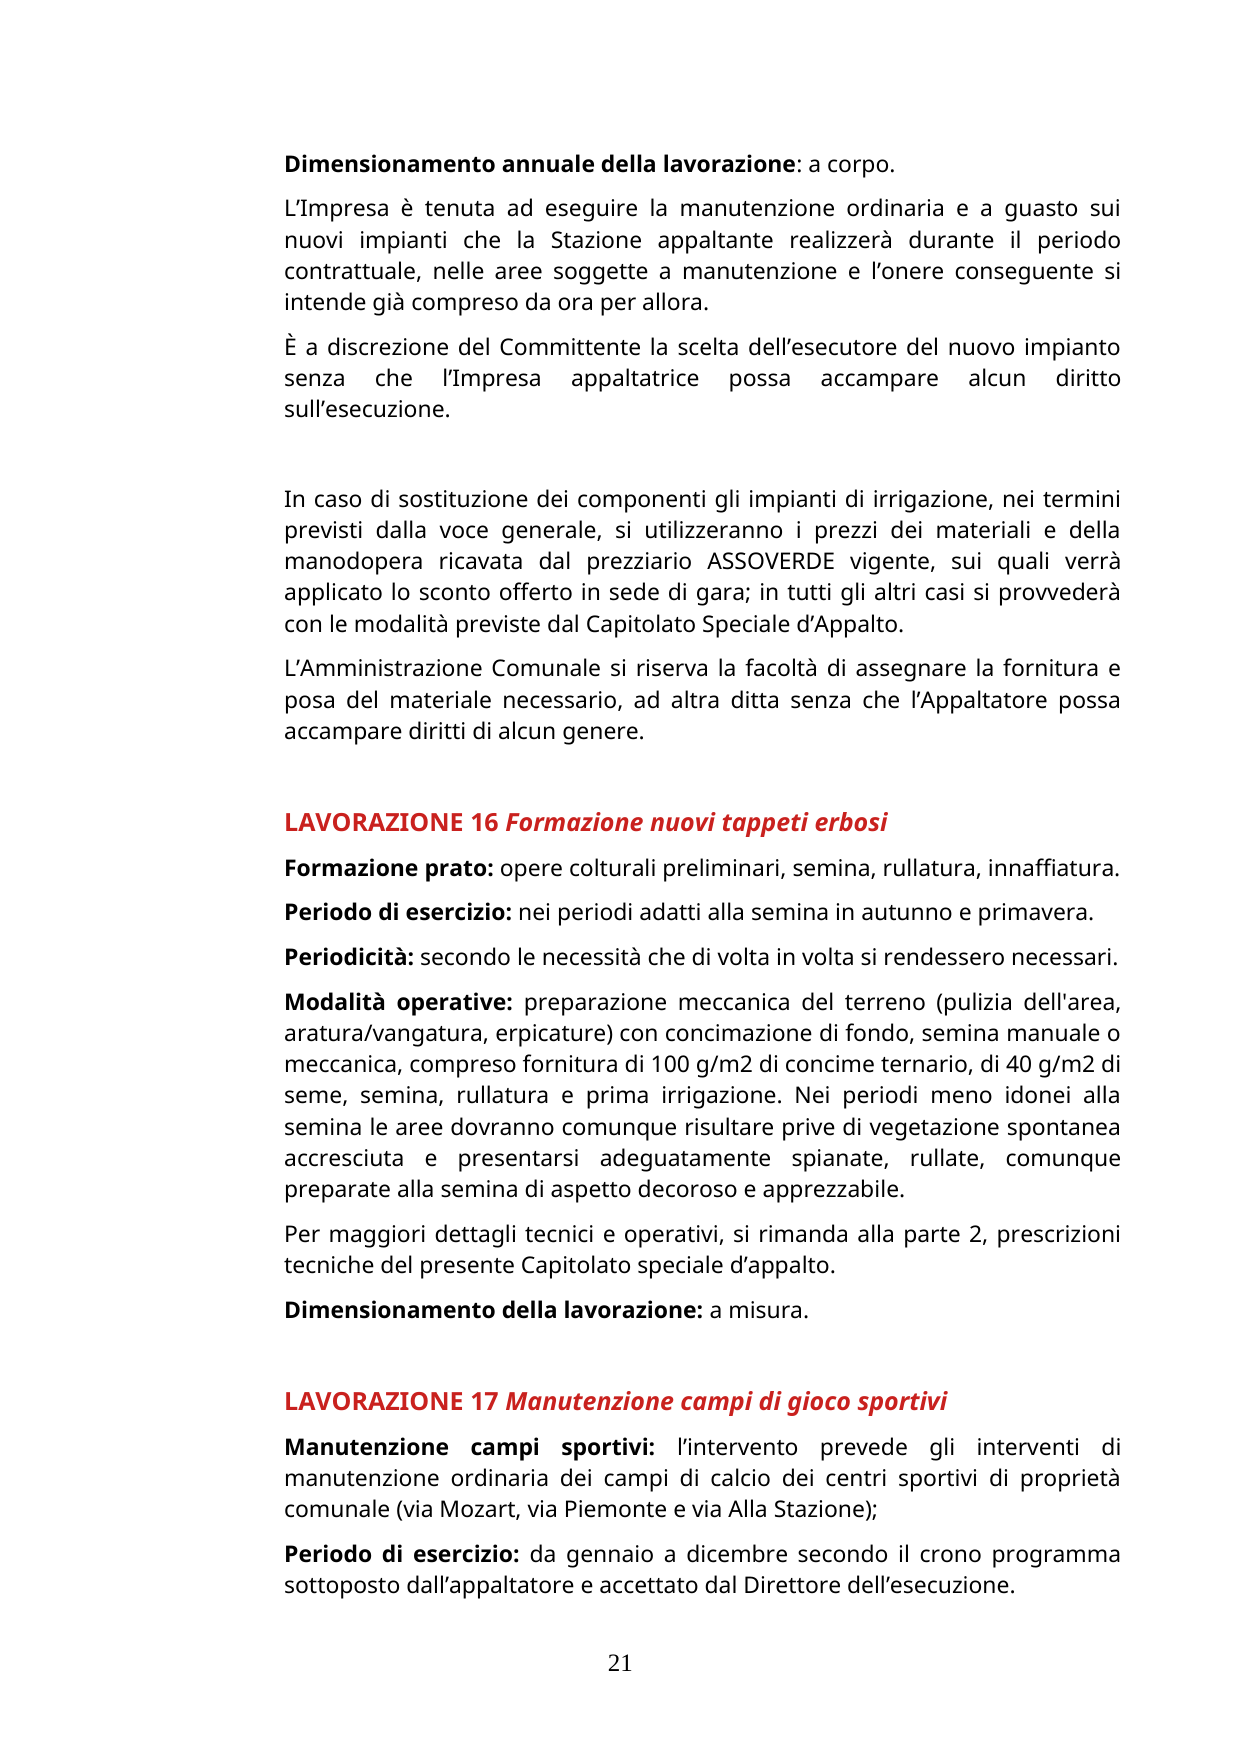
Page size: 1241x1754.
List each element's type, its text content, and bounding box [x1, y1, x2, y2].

text Periodo di esercizio: da gennaio a dicembre secondo il crono programma sottoposto dall’appaltatore e accettato dal Direttore dell’esecuzione. [284, 1538, 1122, 1600]
text Dimensionamento annuale della lavorazione: a corpo. [284, 148, 1122, 179]
text Periodicità: secondo le necessità che di volta in volta si rendessero necessari. [284, 941, 1122, 972]
text Dimensionamento della lavorazione: a misura. [284, 1294, 1122, 1325]
text Periodo di esercizio: nei periodi adatti alla semina in autunno e primavera. [284, 896, 1122, 928]
text L’Impresa è tenuta ad eseguire la manutenzione ordinaria e a guasto sui nuovi impianti che la Stazione appaltante realizzerà durante il periodo contrattuale, nelle aree soggette a manutenzione e l’onere conseguente si intende già compreso da ora per allora. [284, 192, 1122, 317]
text Modalità operative: preparazione meccanica del terreno (pulizia dell'area, aratura/vangatura, erpicature) con concimazione di fondo, semina manuale o meccanica, compreso fornitura di 100 g/m2 di concime ternario, di 40 g/m2 di seme, semina, rullatura e prima irrigazione. Nei periodi meno idonei alla semina le aree dovranno comunque risultare prive di vegetazione spontanea accresciuta e presentarsi adeguatamente spianate, rullate, comunque preparate alla semina di aspetto decoroso e apprezzabile. [284, 986, 1122, 1204]
text È a discrezione del Committente la scelta dell’esecutore del nuovo impianto senza che l’Impresa appaltatrice possa accampare alcun diritto sull’esecuzione. [284, 331, 1122, 424]
text Formazione prato: opere colturali preliminari, semina, rullatura, innaffiatura. [284, 852, 1122, 883]
text In caso di sostituzione dei componenti gli impianti di irrigazione, nei termini previsti dalla voce generale, si utilizzeranno i prezzi dei materiali e della manodopera ricavata dal prezziario ASSOVERDE vigente, sui quali verrà applicato lo sconto offerto in sede di gara; in tutti gli altri casi si provvederà con le modalità previste dal Capitolato Speciale d’Appalto. [284, 483, 1122, 639]
text LAVORAZIONE 17 Manutenzione campi di gioco sportivi [284, 1383, 1122, 1417]
text LAVORAZIONE 16 Formazione nuovi tappeti erbosi [284, 804, 1122, 838]
text L’Amministrazione Comunale si riserva la facoltà di assegnare la fornitura e posa del materiale necessario, ad altra ditta senza che l’Appaltatore possa accampare diritti di alcun genere. [284, 652, 1122, 746]
text Per maggiori dettagli tecnici e operativi, si rimanda alla parte 2, prescrizioni tecniche del presente Capitolato speciale d’appalto. [284, 1218, 1122, 1280]
text Manutenzione campi sportivi: l’intervento prevede gli interventi di manutenzione ordinaria dei campi di calcio dei centri sportivi di proprietà comunale (via Mozart, via Piemonte e via Alla Stazione); [284, 1431, 1122, 1524]
